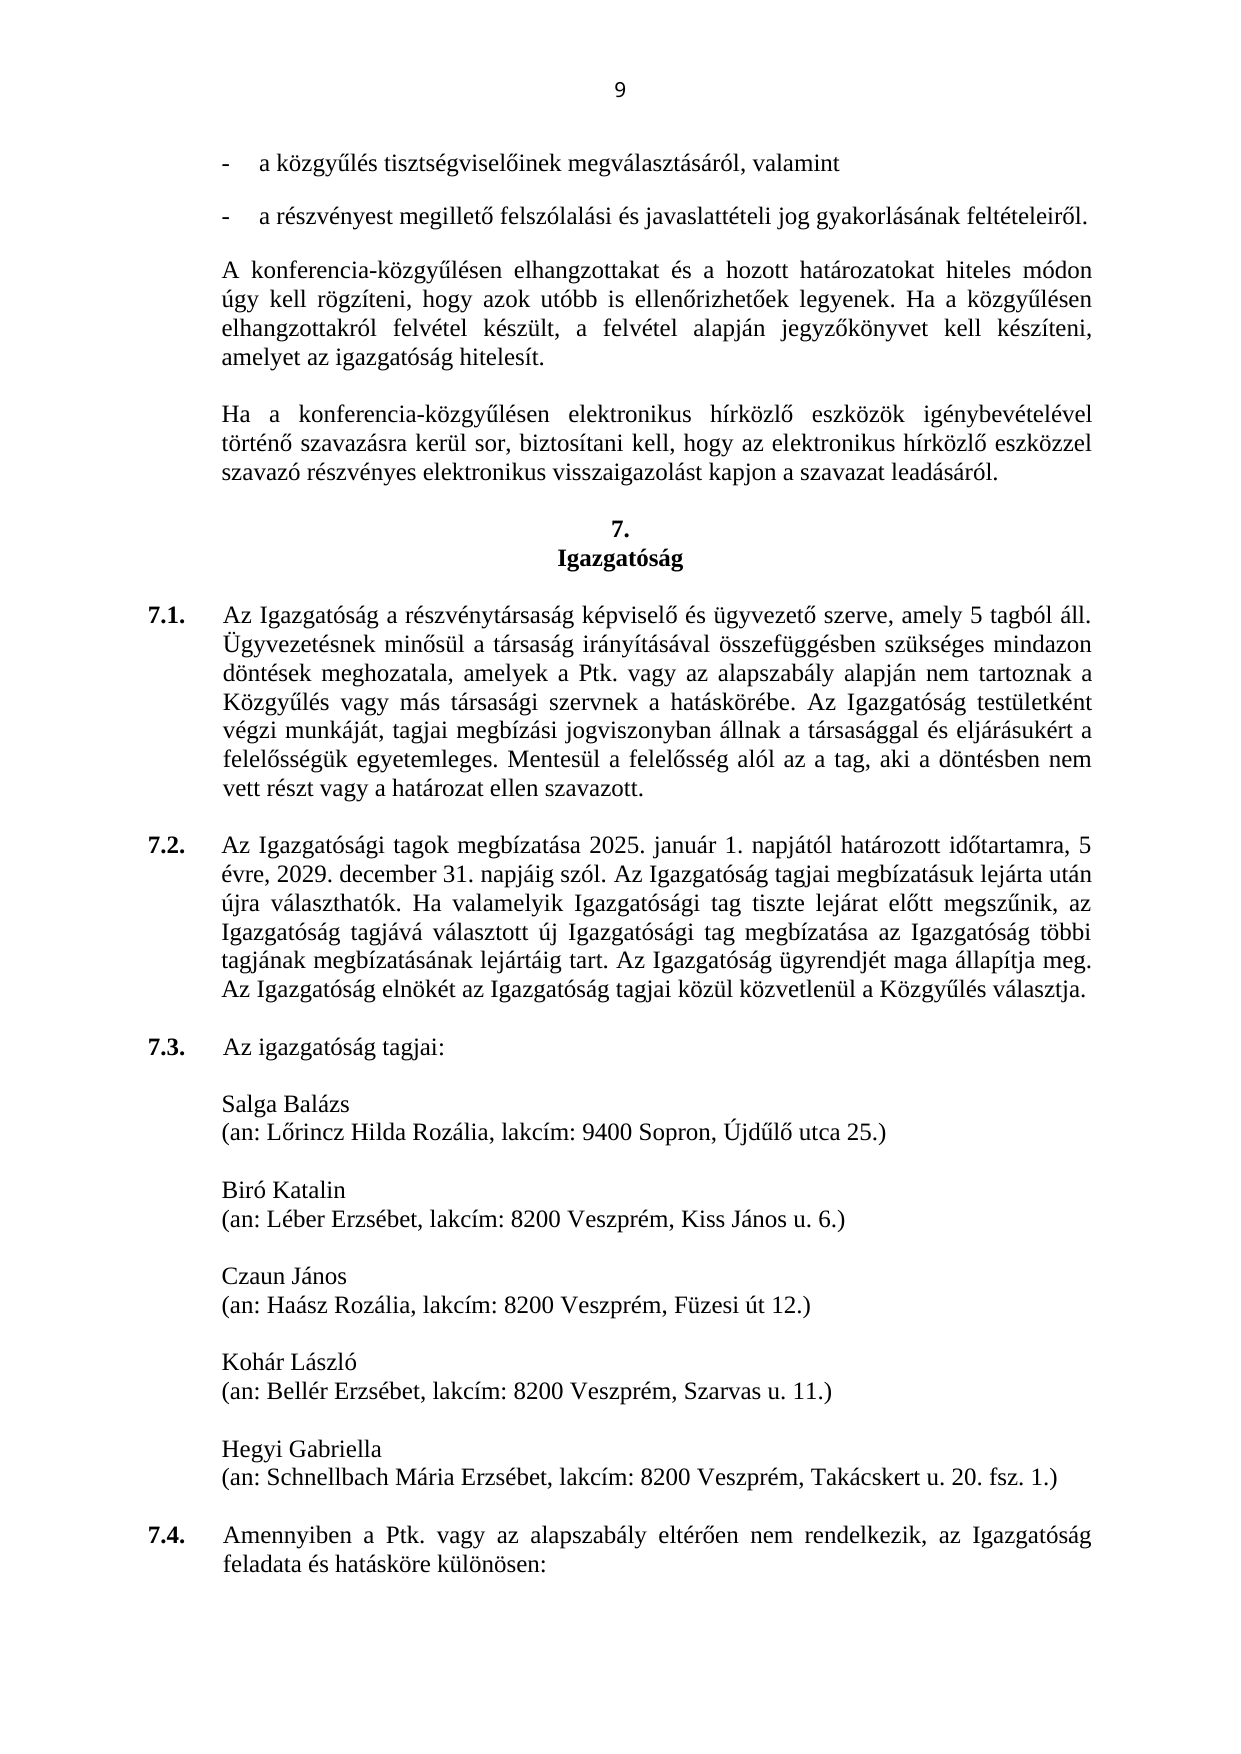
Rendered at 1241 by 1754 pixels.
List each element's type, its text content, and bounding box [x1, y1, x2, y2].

text Salga Balázs [185, 1089, 1093, 1117]
text (an: Schnellbach Mária Erzsébet, lakcím: 8200 Veszprém, Takácskert u. 20. fsz. 1.) [221, 1462, 1093, 1491]
text (an: Lőrincz Hilda Rozália, lakcím: 9400 Sopron, Újdűlő utca 25.) [185, 1117, 1093, 1146]
text Biró Katalin [221, 1175, 1093, 1204]
text Ha a konferencia-közgyűlésen elektronikus hírközlő eszközök igénybevételével történő szavazásra kerül sor, biztosítani kell, hogy az elektronikus hírközlő eszközzel szavazó részvényes elektronikus visszaigazolást kapjon a szavazat leadásáról. [221, 399, 1093, 485]
text Hegyi Gabriella [185, 1434, 1093, 1462]
text 7.1. Az Igazgatóság a részvénytársaság képviselő és ügyvezető szerve, amely 5 tagból áll. Ügyvezetésnek minősül a társaság irányításával összefüggésben szükséges mindazon döntések meghozatala, amelyek a Ptk. vagy az alapszabály alapján nem tartoznak a Közgyűlés vagy más társasági szervnek a hatáskörébe. Az Igazgatóság testületként végzi munkáját, tagjai megbízási jogviszonyban állnak a társasággal és eljárásukért a felelősségük egyetemleges. Mentesül a felelősség alól az a tag, aki a döntésben nem vett részt vagy a határozat ellen szavazott. [148, 600, 1093, 802]
text (an: Haász Rozália, lakcím: 8200 Veszprém, Füzesi út 12.) [221, 1290, 1093, 1319]
text A konferencia-közgyűlésen elhangzottakat és a hozott határozatokat hiteles módon úgy kell rögzíteni, hogy azok utóbb is ellenőrizhetőek legyenek. Ha a közgyűlésen elhangzottakról felvétel készült, a felvétel alapján jegyzőkönyvet kell készíteni, amelyet az igazgatóság hitelesít. [221, 255, 1093, 370]
text 7.4. Amennyiben a Ptk. vagy az alapszabály eltérően nem rendelkezik, az Igazgatóság feladata és hatásköre különösen: [148, 1520, 1093, 1577]
text Igazgatóság [148, 543, 1093, 572]
text Czaun János [221, 1261, 1093, 1290]
text 7.2. Az Igazgatósági tagok megbízatása 2025. január 1. napjától határozott időtartamra, 5 évre, 2029. december 31. napjáig szól. Az Igazgatóság tagjai megbízatásuk lejárta után újra választhatók. Ha valamelyik Igazgatósági tag tiszte lejárat előtt megszűnik, az Igazgatóság tagjává választott új Igazgatósági tag megbízatása az Igazgatóság többi tagjának megbízatásának lejártáig tart. Az Igazgatóság ügyrendjét maga állapítja meg. Az Igazgatóság elnökét az Igazgatóság tagjai közül közvetlenül a Közgyűlés választja. [148, 830, 1093, 1003]
text 7.3. Az igazgatóság tagjai: [148, 1032, 1093, 1060]
list a részvényest megillető felszólalási és javaslattételi jog gyakorlásának feltételeiről. [221, 201, 1093, 230]
list a közgyűlés tisztségviselőinek megválasztásáról, valamint [221, 148, 1093, 176]
text 7. [148, 514, 1093, 543]
text (an: Bellér Erzsébet, lakcím: 8200 Veszprém, Szarvas u. 11.) [185, 1376, 1093, 1405]
text (an: Léber Erzsébet, lakcím: 8200 Veszprém, Kiss János u. 6.) [221, 1204, 1093, 1232]
text Kohár László [185, 1347, 1093, 1376]
